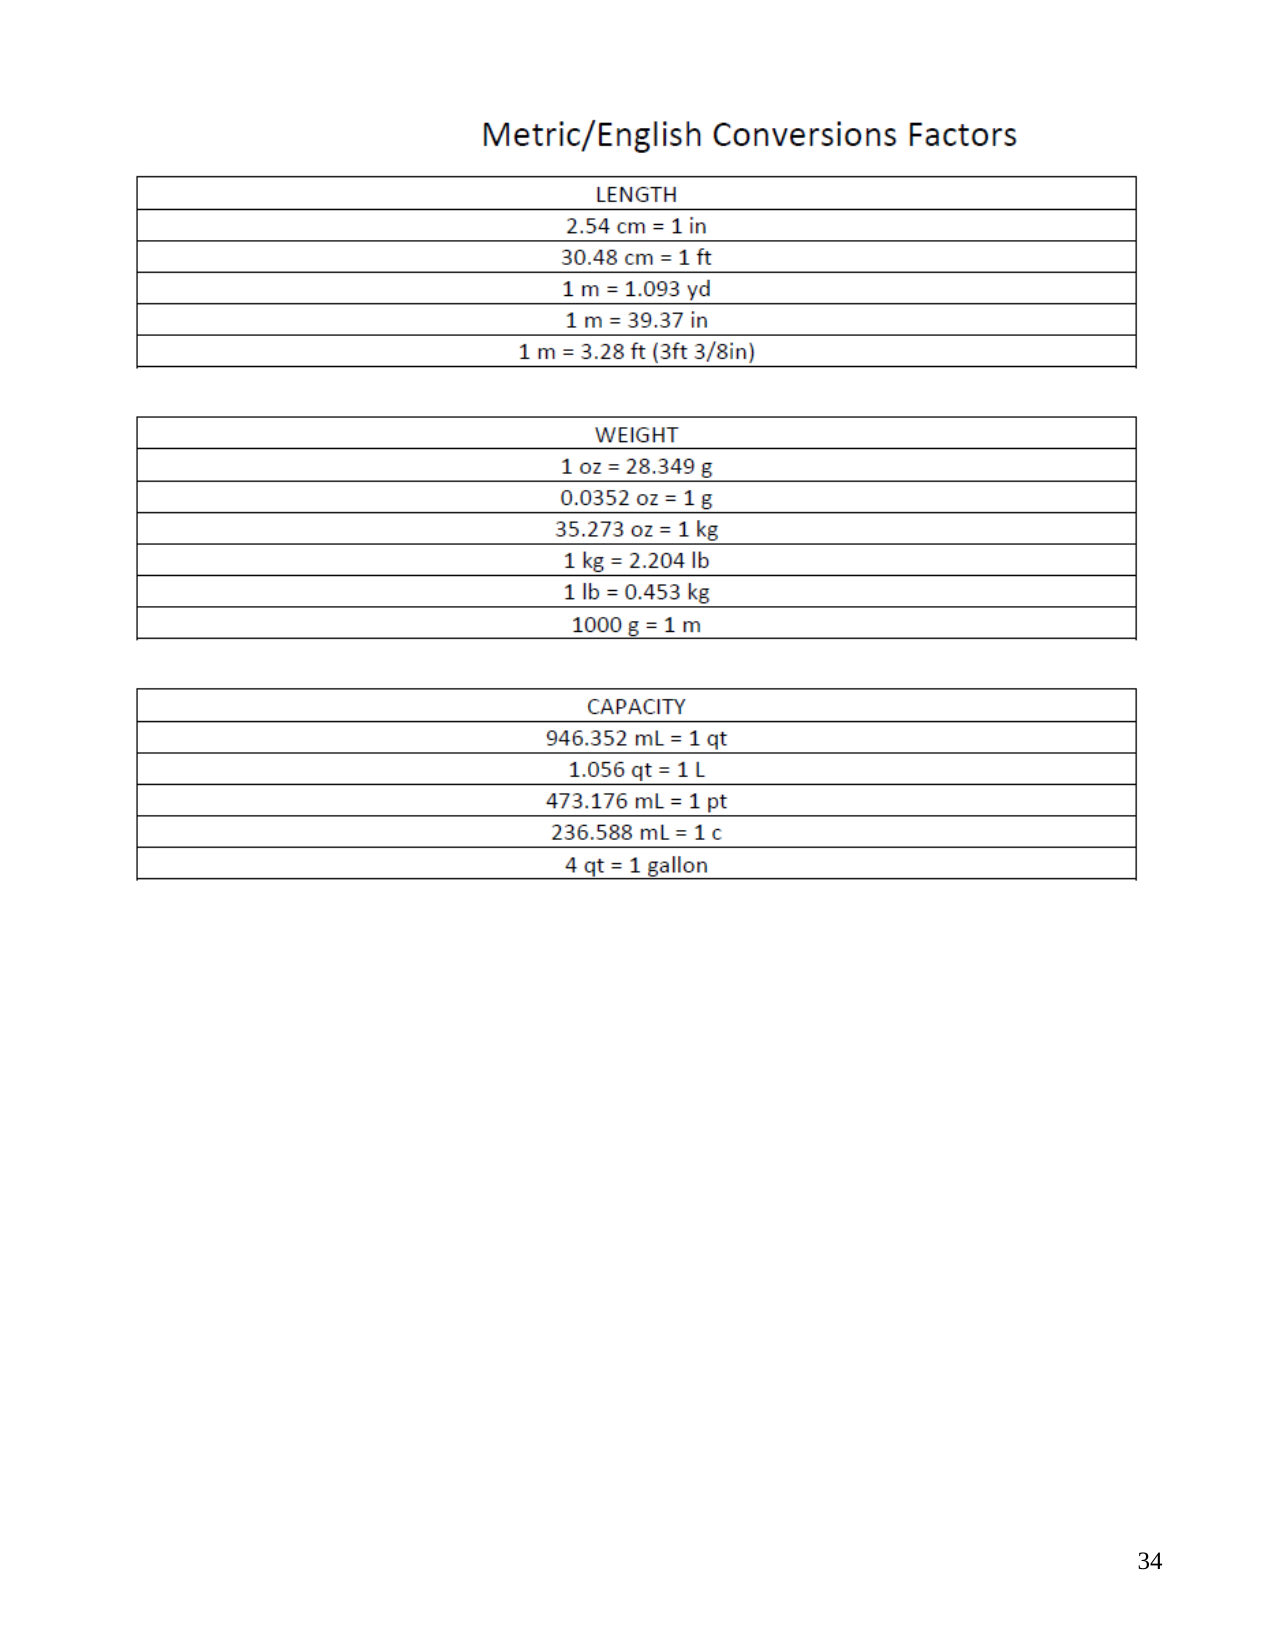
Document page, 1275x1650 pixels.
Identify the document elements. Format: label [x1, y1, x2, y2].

picture [112, 112, 1163, 900]
